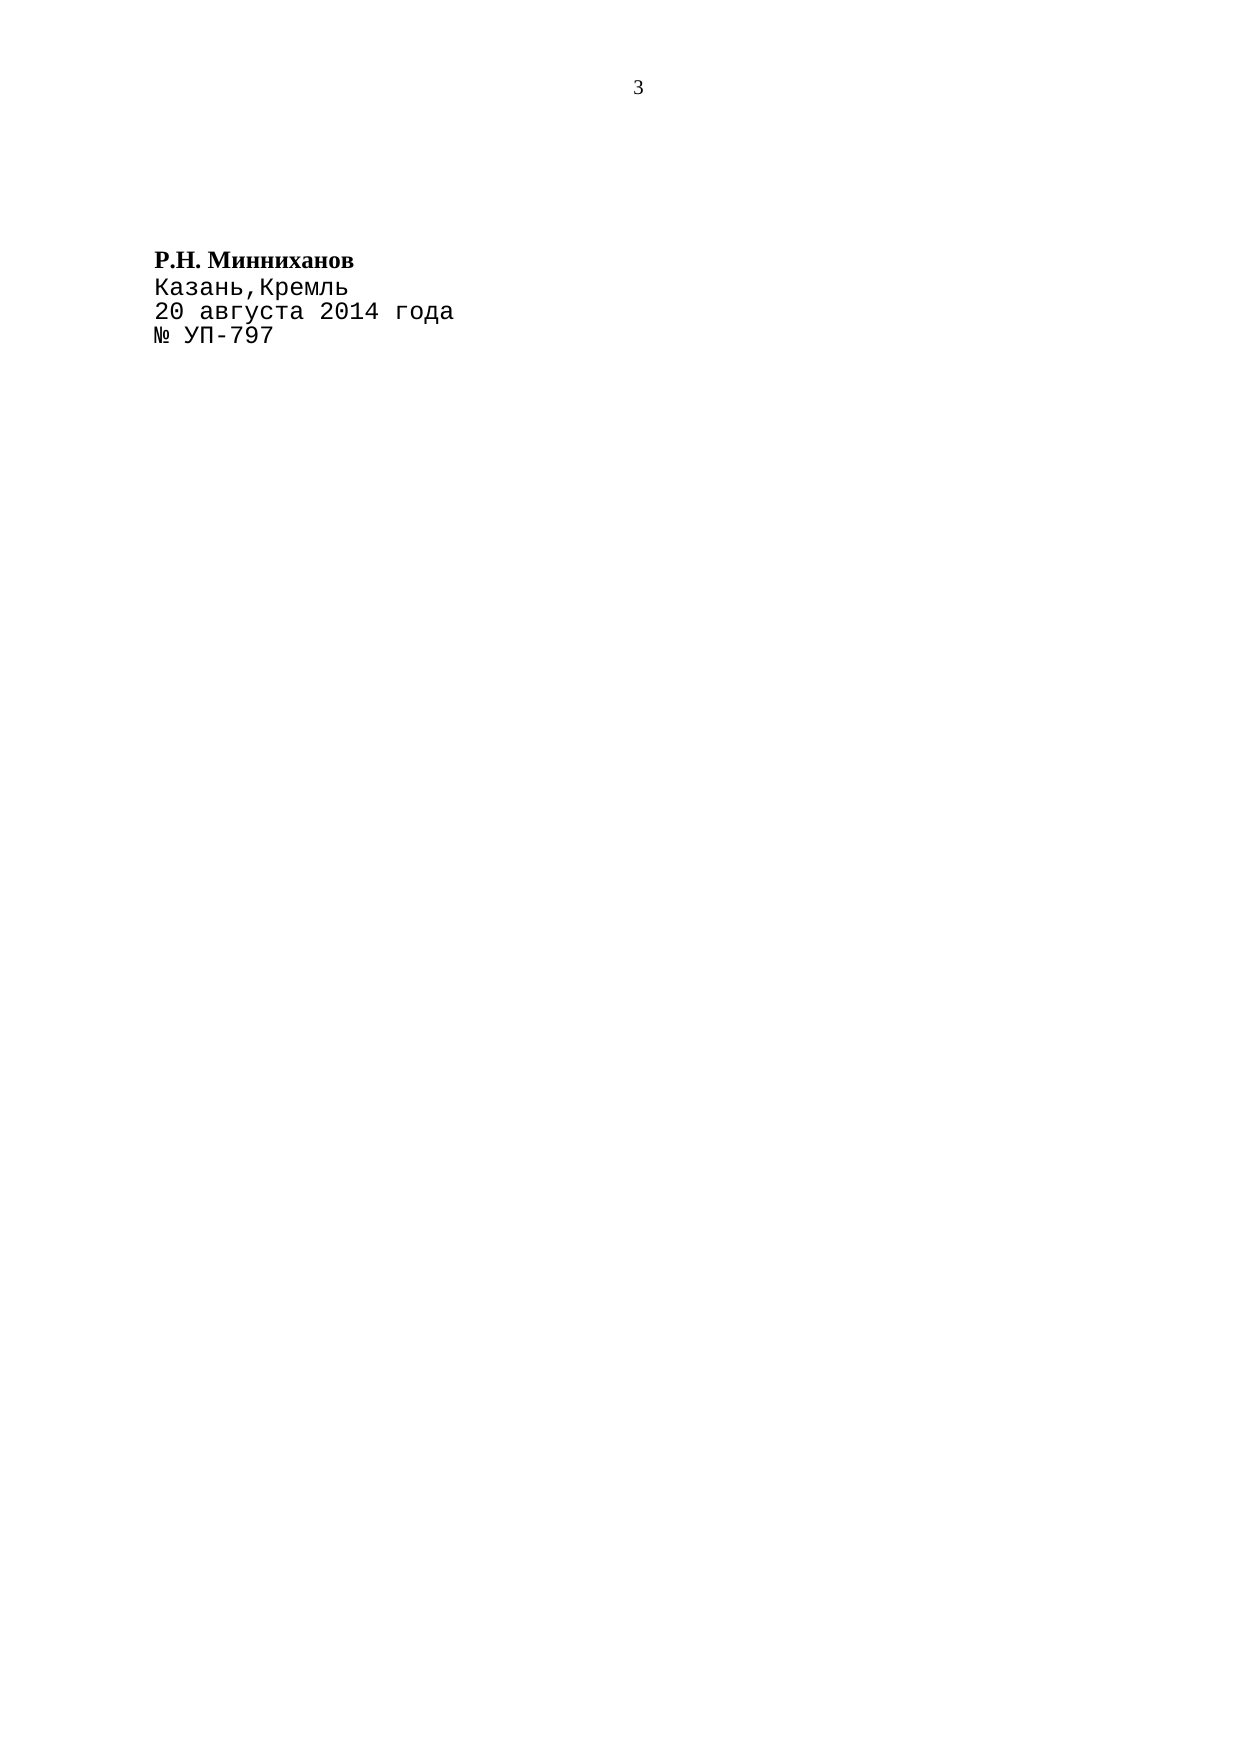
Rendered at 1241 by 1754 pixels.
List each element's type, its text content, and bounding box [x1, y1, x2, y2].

text Казань,Кремль [154, 276, 1121, 300]
text 20 августа 2014 года [154, 300, 1121, 324]
text № УП-797 [154, 325, 1121, 349]
text Р.Н. Минниханов [154, 246, 1121, 274]
